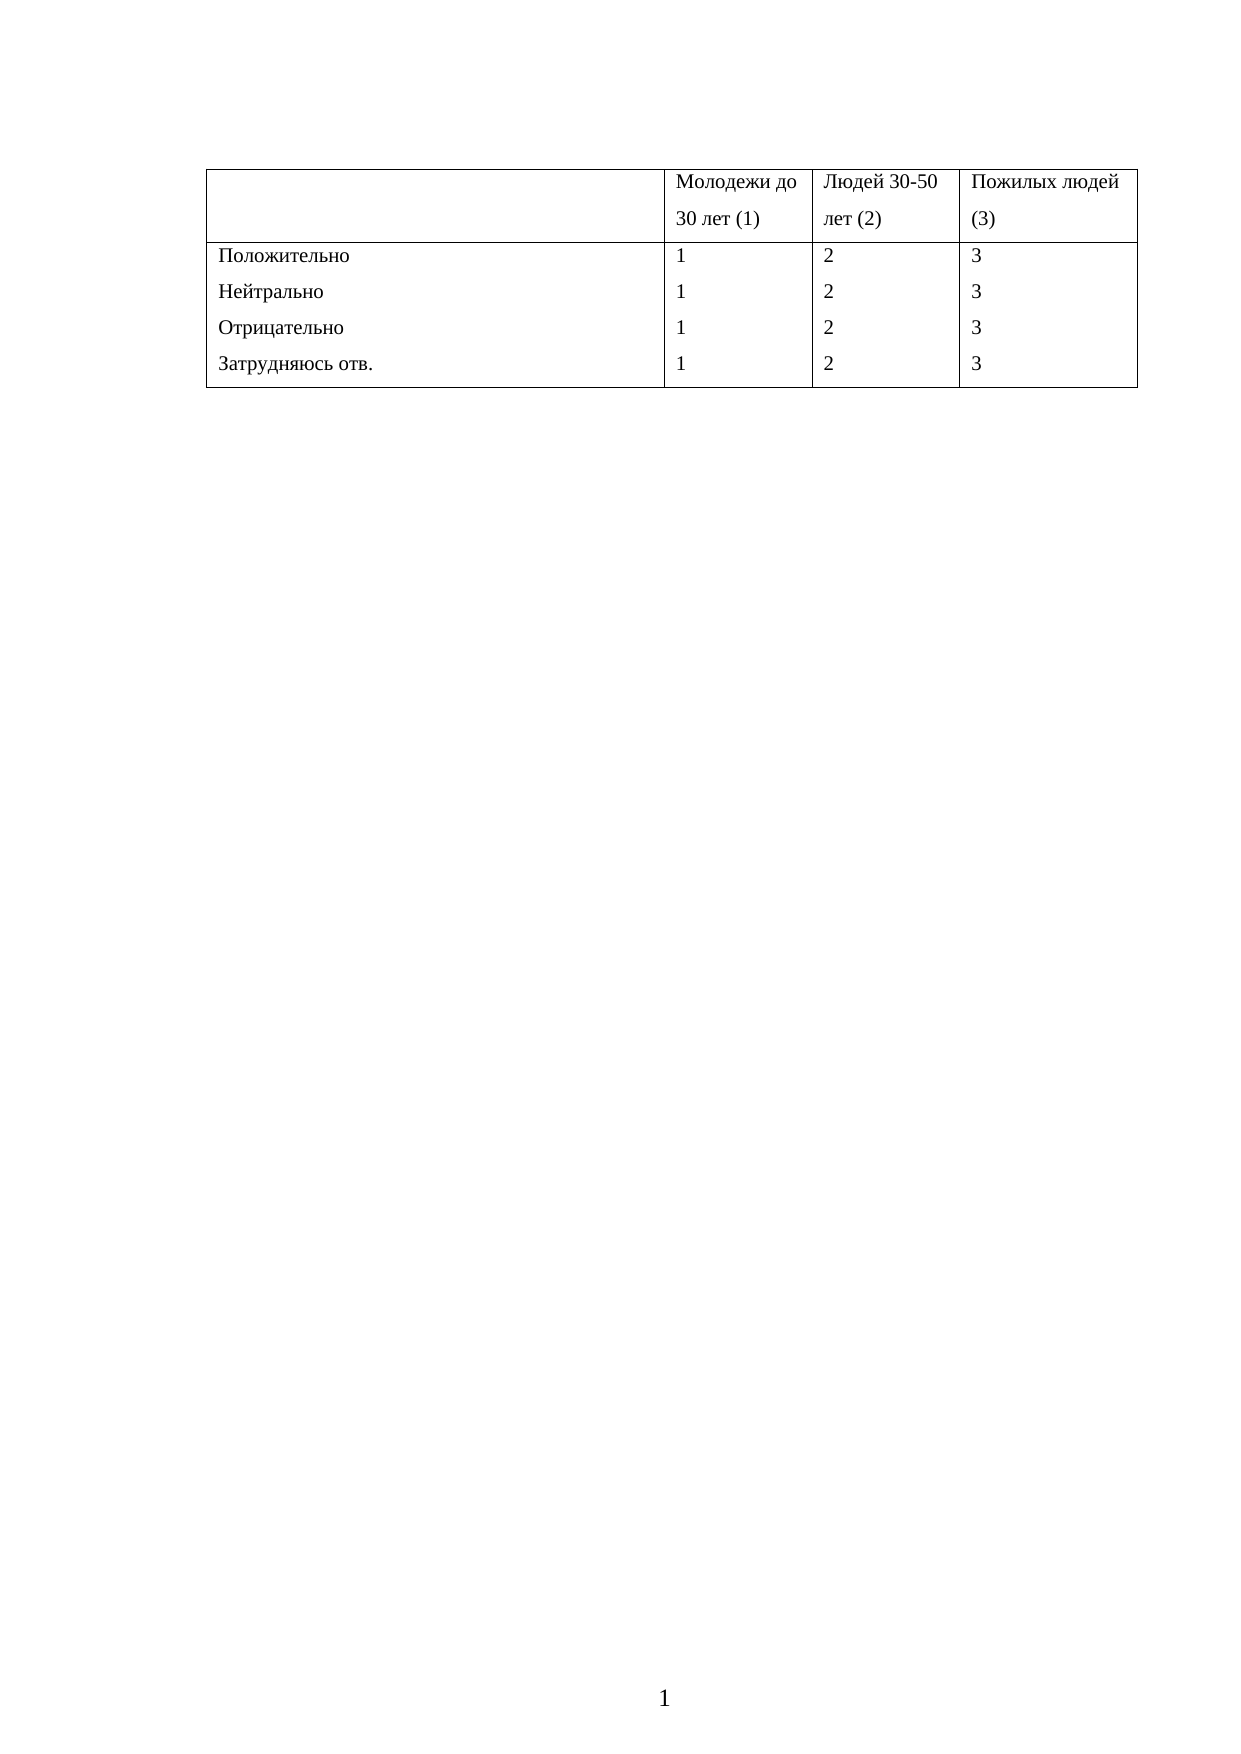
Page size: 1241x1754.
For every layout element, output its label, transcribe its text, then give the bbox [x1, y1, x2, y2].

table_header Молодежи до 30 лет (1) [665, 170, 812, 242]
table_cell 1 1 1 1 [665, 243, 812, 387]
table_header Людей 30-50 лет (2) [813, 170, 959, 242]
table_header [207, 170, 664, 242]
table_header Пожилых людей (3) [960, 170, 1137, 242]
table_cell 3 3 3 3 [960, 243, 1137, 387]
table_cell Положительно Нейтрально Отрицательно Затрудняюсь отв. [207, 243, 664, 387]
table_cell 2 2 2 2 [813, 243, 959, 387]
